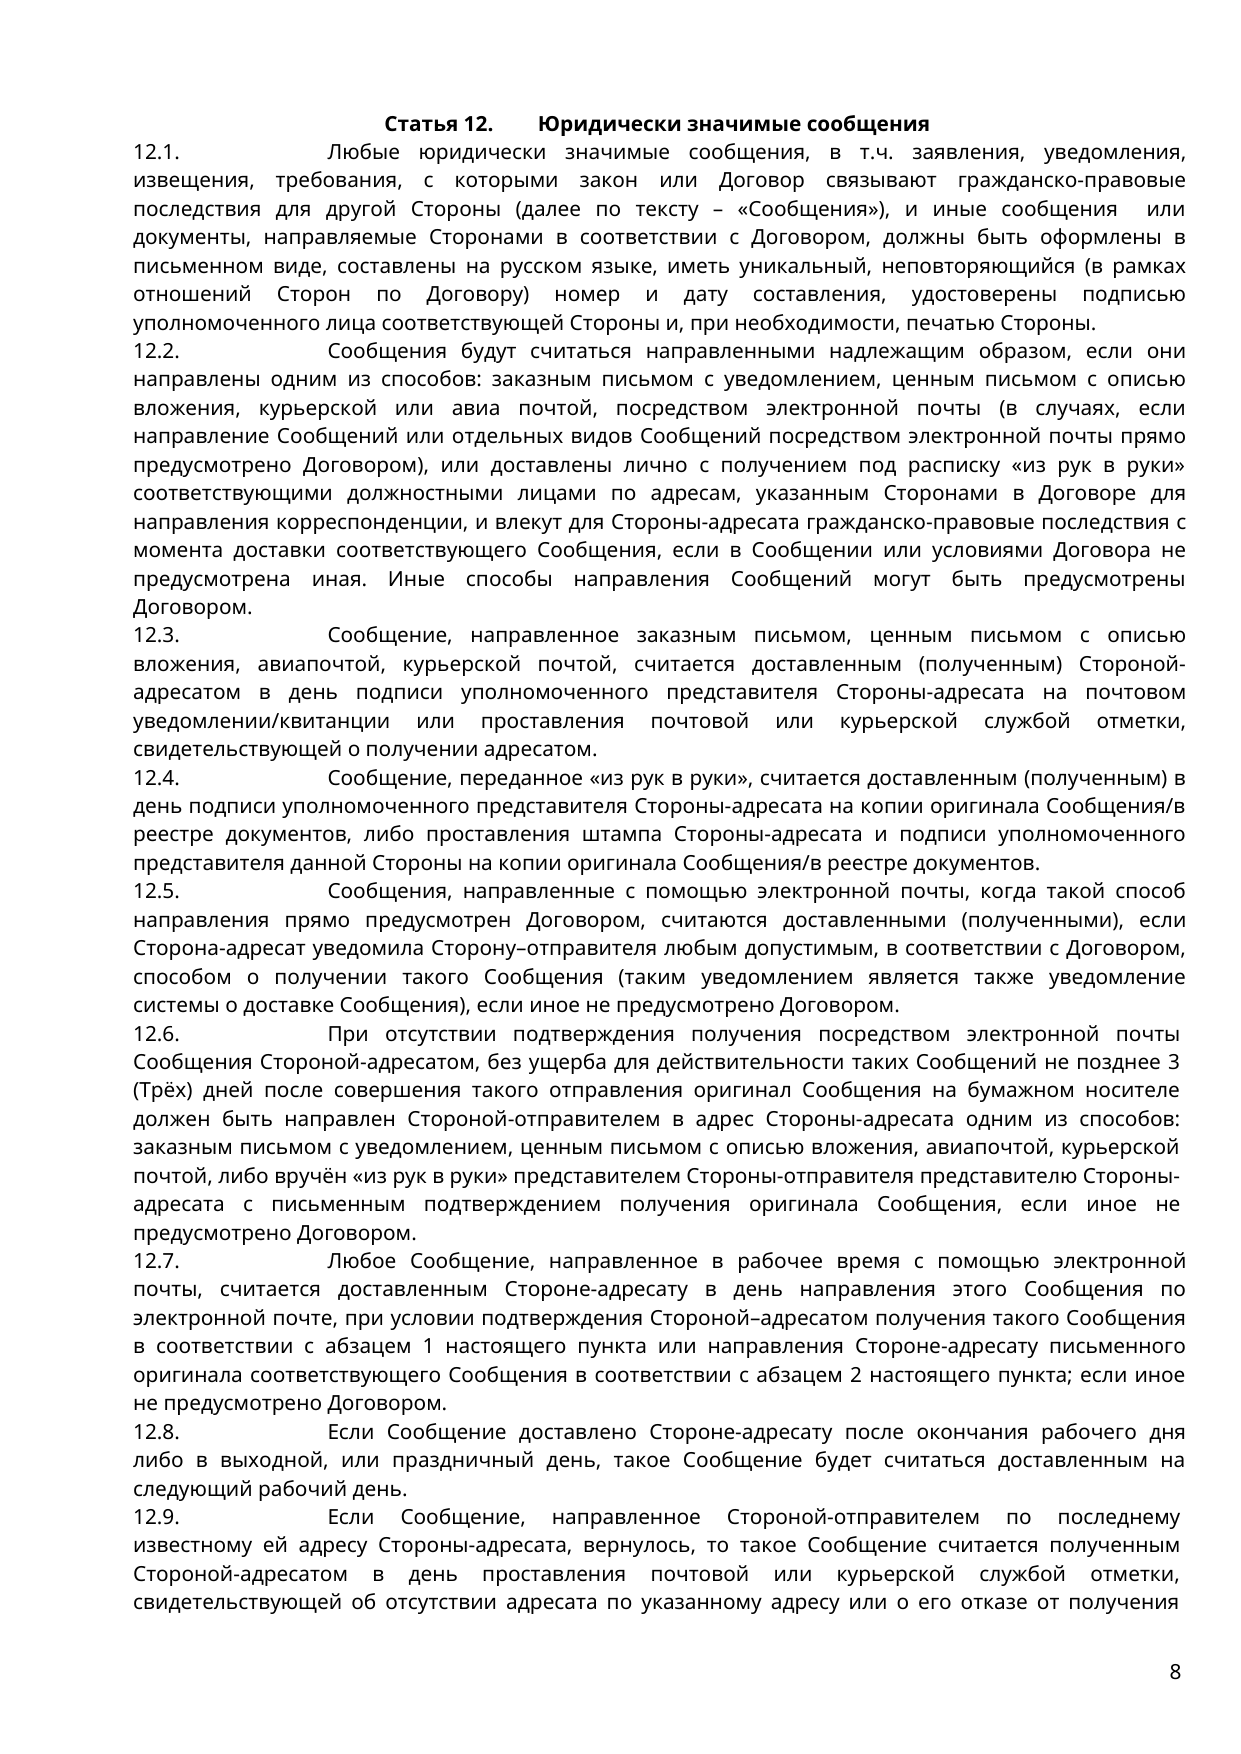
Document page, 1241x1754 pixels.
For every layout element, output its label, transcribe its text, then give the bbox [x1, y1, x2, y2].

list Сообщение, направленное заказным письмом, ценным письмом с описью вложения, авиапочтой, курьерской почтой, считается доставленным (полученным) Стороной-адресатом в день подписи уполномоченного представителя Стороны-адресата на почтовом уведомлении/квитанции или проставления почтовой или курьерской службой отметки, свидетельствующей о получении адресатом. [133, 621, 1187, 763]
list Сообщения будут считаться направленными надлежащим образом, если они направлены одним из способов: заказным письмом с уведомлением, ценным письмом с описью вложения, курьерской или авиа почтой, посредством электронной почты (в случаях, если направление Сообщений или отдельных видов Сообщений посредством электронной почты прямо предусмотрено Договором), или доставлены лично с получением под расписку «из рук в руки» соответствующими должностными лицами по адресам, указанным Сторонами в Договоре для направления корреспонденции, и влекут для Стороны-адресата гражданско-правовые последствия с момента доставки соответствующего Сообщения, если в Сообщении или условиями Договора не предусмотрена иная. Иные способы направления Сообщений могут быть предусмотрены Договором. [133, 336, 1187, 621]
list Любые юридически значимые сообщения, в т.ч. заявления, уведомления, извещения, требования, с которыми закон или Договор связывают гражданско-правовые последствия для другой Стороны (далее по тексту – «Сообщения»), и иные сообщения или документы, направляемые Сторонами в соответствии с Договором, должны быть оформлены в письменном виде, составлены на русском языке, иметь уникальный, неповторяющийся (в рамках отношений Сторон по Договору) номер и дату составления, удостоверены подписью уполномоченного лица соответствующей Стороны и, при необходимости, печатью Стороны. [133, 137, 1187, 336]
list Любое Сообщение, направленное в рабочее время с помощью электронной почты, считается доставленным Стороне-адресату в день направления этого Сообщения по электронной почте, при условии подтверждения Стороной–адресатом получения такого Сообщения в соответствии с абзацем 1 настоящего пункта или направления Стороне-адресату письменного оригинала соответствующего Сообщения в соответствии с абзацем 2 настоящего пункта; если иное не предусмотрено Договором. [133, 1246, 1187, 1417]
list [133, 1502, 1181, 1616]
list Сообщения, направленные с помощью электронной почты, когда такой способ направления прямо предусмотрен Договором, считаются доставленными (полученными), если Сторона-адресат уведомила Сторону–отправителя любым допустимым, в соответствии с Договором, способом о получении такого Сообщения (таким уведомлением является также уведомление системы о доставке Сообщения), если иное не предусмотрено Договором. [133, 876, 1187, 1019]
list Если Сообщение доставлено Стороне-адресату после окончания рабочего дня либо в выходной, или праздничный день, такое Сообщение будет считаться доставленным на следующий рабочий день. [133, 1417, 1187, 1502]
list При отсутствии подтверждения получения посредством электронной почты Сообщения Стороной-адресатом, без ущерба для действительности таких Сообщений не позднее 3 (Трёх) дней после совершения такого отправления оригинал Сообщения на бумажном носителе должен быть направлен Стороной-отправителем в адрес Стороны-адресата одним из способов: заказным письмом с уведомлением, ценным письмом с описью вложения, авиапочтой, курьерской почтой, либо вручён «из рук в руки» представителем Стороны-отправителя представителю Стороны-адресата с письменным подтверждением получения оригинала Сообщения, если иное не предусмотрено Договором. [133, 1019, 1181, 1246]
list Сообщение, переданное «из рук в руки», считается доставленным (полученным) в день подписи уполномоченного представителя Стороны-адресата на копии оригинала Сообщения/в реестре документов, либо проставления штампа Стороны-адресата и подписи уполномоченного представителя данной Стороны на копии оригинала Сообщения/в реестре документов. [133, 763, 1187, 876]
subtitle Юридически значимые сообщения [133, 109, 1181, 137]
